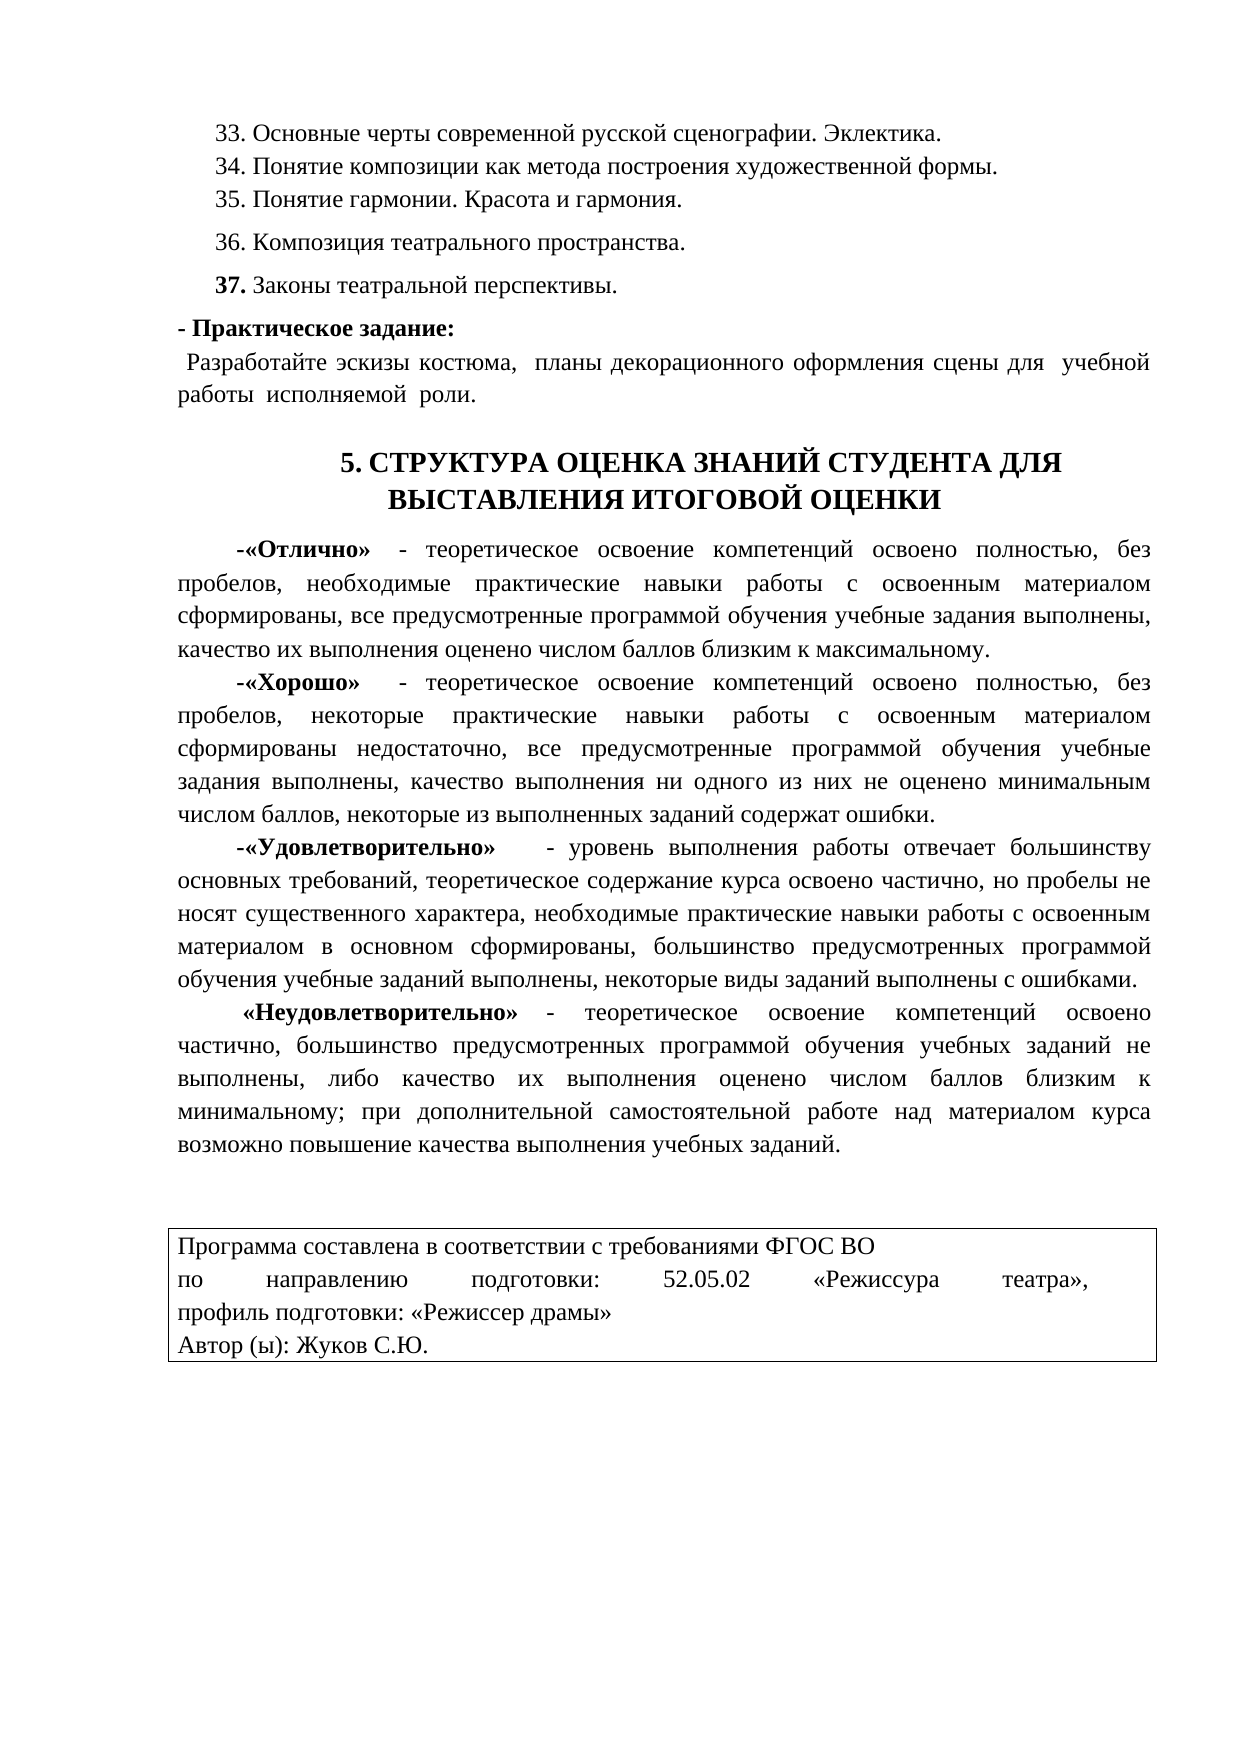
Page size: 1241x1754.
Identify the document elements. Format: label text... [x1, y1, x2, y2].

text Автор (ы): Жуков С.Ю. [169, 1327, 1156, 1361]
text по направлению подготовки: 52.05.02 «Режиссура театра», профиль подготовки: «Режиссер драмы» [169, 1261, 1156, 1326]
text 5. СТРУКТУРА ОЦЕНКА ЗНАНИЙ СТУДЕНТА ДЛЯ ВЫСТАВЛЕНИЯ ИТОГОВОЙ ОЦЕНКИ [177, 446, 1152, 515]
text -«Хорошо» - теоретическое освоение компетенций освоено полностью, без пробелов, некоторые практические навыки работы с освоенным материалом сформированы недостаточно, все предусмотренные программой обучения учебные задания выполнены, качество выполнения ни одного из них не оценено минимальным числом баллов, некоторые из выполненных заданий содержат ошибки. [177, 667, 1152, 827]
text Разработайте эскизы костюма, планы декорационного оформления сцены для учебной работы исполняемой роли. [177, 347, 1152, 408]
text -«Удовлетворительно» - уровень выполнения работы отвечает большинству основных требований, теоретическое содержание курса освоено частично, но пробелы не носят существенного характера, необходимые практические навыки работы с освоенным материалом в основном сформированы, большинство предусмотренных программой обучения учебные заданий выполнены, некоторые виды заданий выполнены с ошибками. [177, 832, 1152, 993]
list Основные черты современной русской сценографии. Эклектика. [215, 118, 1152, 147]
list Понятие композиции как метода построения художественной формы. [215, 151, 1152, 180]
text Программа составлена в соответствии с требованиями ФГОС ВО [169, 1229, 1156, 1260]
list Композиция театрального пространства. [215, 227, 1152, 256]
list Законы театральной перспективы. [215, 270, 1152, 299]
text - Практическое задание: [177, 313, 1152, 342]
list Понятие гармонии. Красота и гармония. [215, 184, 1152, 213]
text -«Отлично» - теоретическое освоение компетенций освоено полностью, без пробелов, необходимые практические навыки работы с освоенным материалом сформированы, все предусмотренные программой обучения учебные задания выполнены, качество их выполнения оценено числом баллов близким к максимальному. [177, 534, 1152, 662]
text «Неудовлетворительно» - теоретическое освоение компетенций освоено частично, большинство предусмотренных программой обучения учебных заданий не выполнены, либо качество их выполнения оценено числом баллов близким к минимальному; при дополнительной самостоятельной работе над материалом курса возможно повышение качества выполнения учебных заданий. [177, 997, 1152, 1158]
